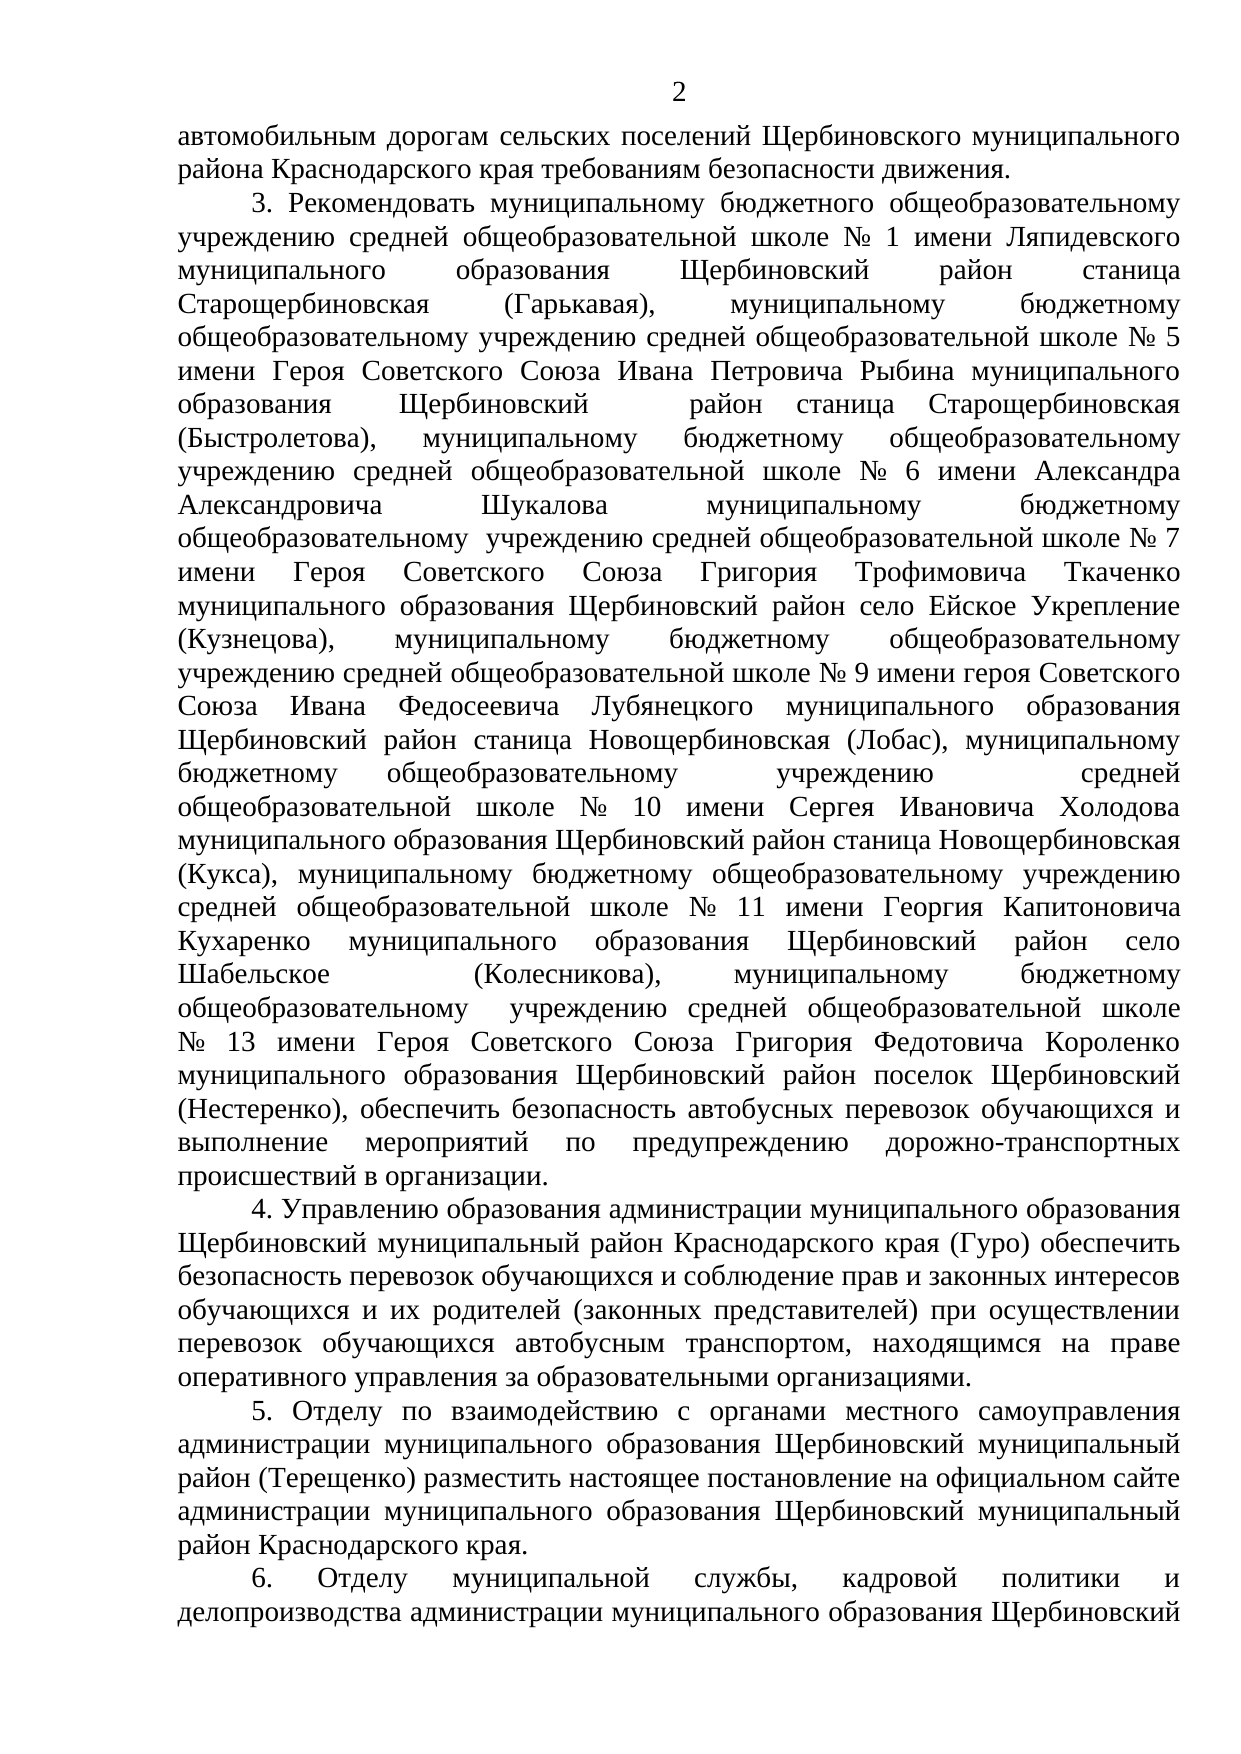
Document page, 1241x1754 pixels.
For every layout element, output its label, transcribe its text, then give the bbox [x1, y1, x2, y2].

text 3. Рекомендовать муниципальному бюджетного общеобразовательному учреждению средней общеобразовательной школе № 1 имени Ляпидевского муниципального образования Щербиновский район станица Старощербиновская (Гарькавая), муниципальному бюджетному общеобразовательному учреждению средней общеобразовательной школе № 5 имени Героя Советского Союза Ивана Петровича Рыбина муниципального образования Щербиновский район станица Старощербиновская (Быстролетова), муниципальному бюджетному общеобразовательному учреждению средней общеобразовательной школе № 6 имени Александра Александровича Шукалова муниципальному бюджетному общеобразовательному учреждению средней общеобразовательной школе № 7 имени Героя Советского Союза Григория Трофимовича Ткаченко муниципального образования Щербиновский район село Ейское Укрепление (Кузнецова), муниципальному бюджетному общеобразовательному учреждению средней общеобразовательной школе № 9 имени героя Советского Союза Ивана Федосеевича Лубянецкого муниципального образования Щербиновский район станица Новощербиновская (Лобас), муниципальному бюджетному общеобразовательному учреждению средней общеобразовательной школе № 10 имени Сергея Ивановича Холодова муниципального образования Щербиновский район станица Новощербиновская (Кукса), муниципальному бюджетному общеобразовательному учреждению средней общеобразовательной школе № 11 имени Георгия Капитоновича Кухаренко муниципального образования Щербиновский район село Шабельское (Колесникова), муниципальному бюджетному общеобразовательному учреждению средней общеобразовательной школе № 13 имени Героя Советского Союза Григория Федотовича Короленко муниципального образования Щербиновский район поселок Щербиновский (Нестеренко), обеспечить безопасность автобусных перевозок обучающихся и выполнение мероприятий по предупреждению дорожно-транспортных происшествий в организации. [177, 185, 1181, 1191]
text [177, 1560, 1181, 1627]
text 5. Отделу по взаимодействию с органами местного самоуправления администрации муниципального образования Щербиновский муниципальный район (Терещенко) разместить настоящее постановление на официальном сайте администрации муниципального образования Щербиновский муниципальный район Краснодарского края. [177, 1393, 1181, 1560]
text 4. Управлению образования администрации муниципального образования Щербиновский муниципальный район Краснодарского края (Гуро) обеспечить безопасность перевозок обучающихся и соблюдение прав и законных интересов обучающихся и их родителей (законных представителей) при осуществлении перевозок обучающихся автобусным транспортом, находящимся на праве оперативного управления за образовательными организациями. [177, 1191, 1181, 1393]
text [177, 118, 1181, 185]
